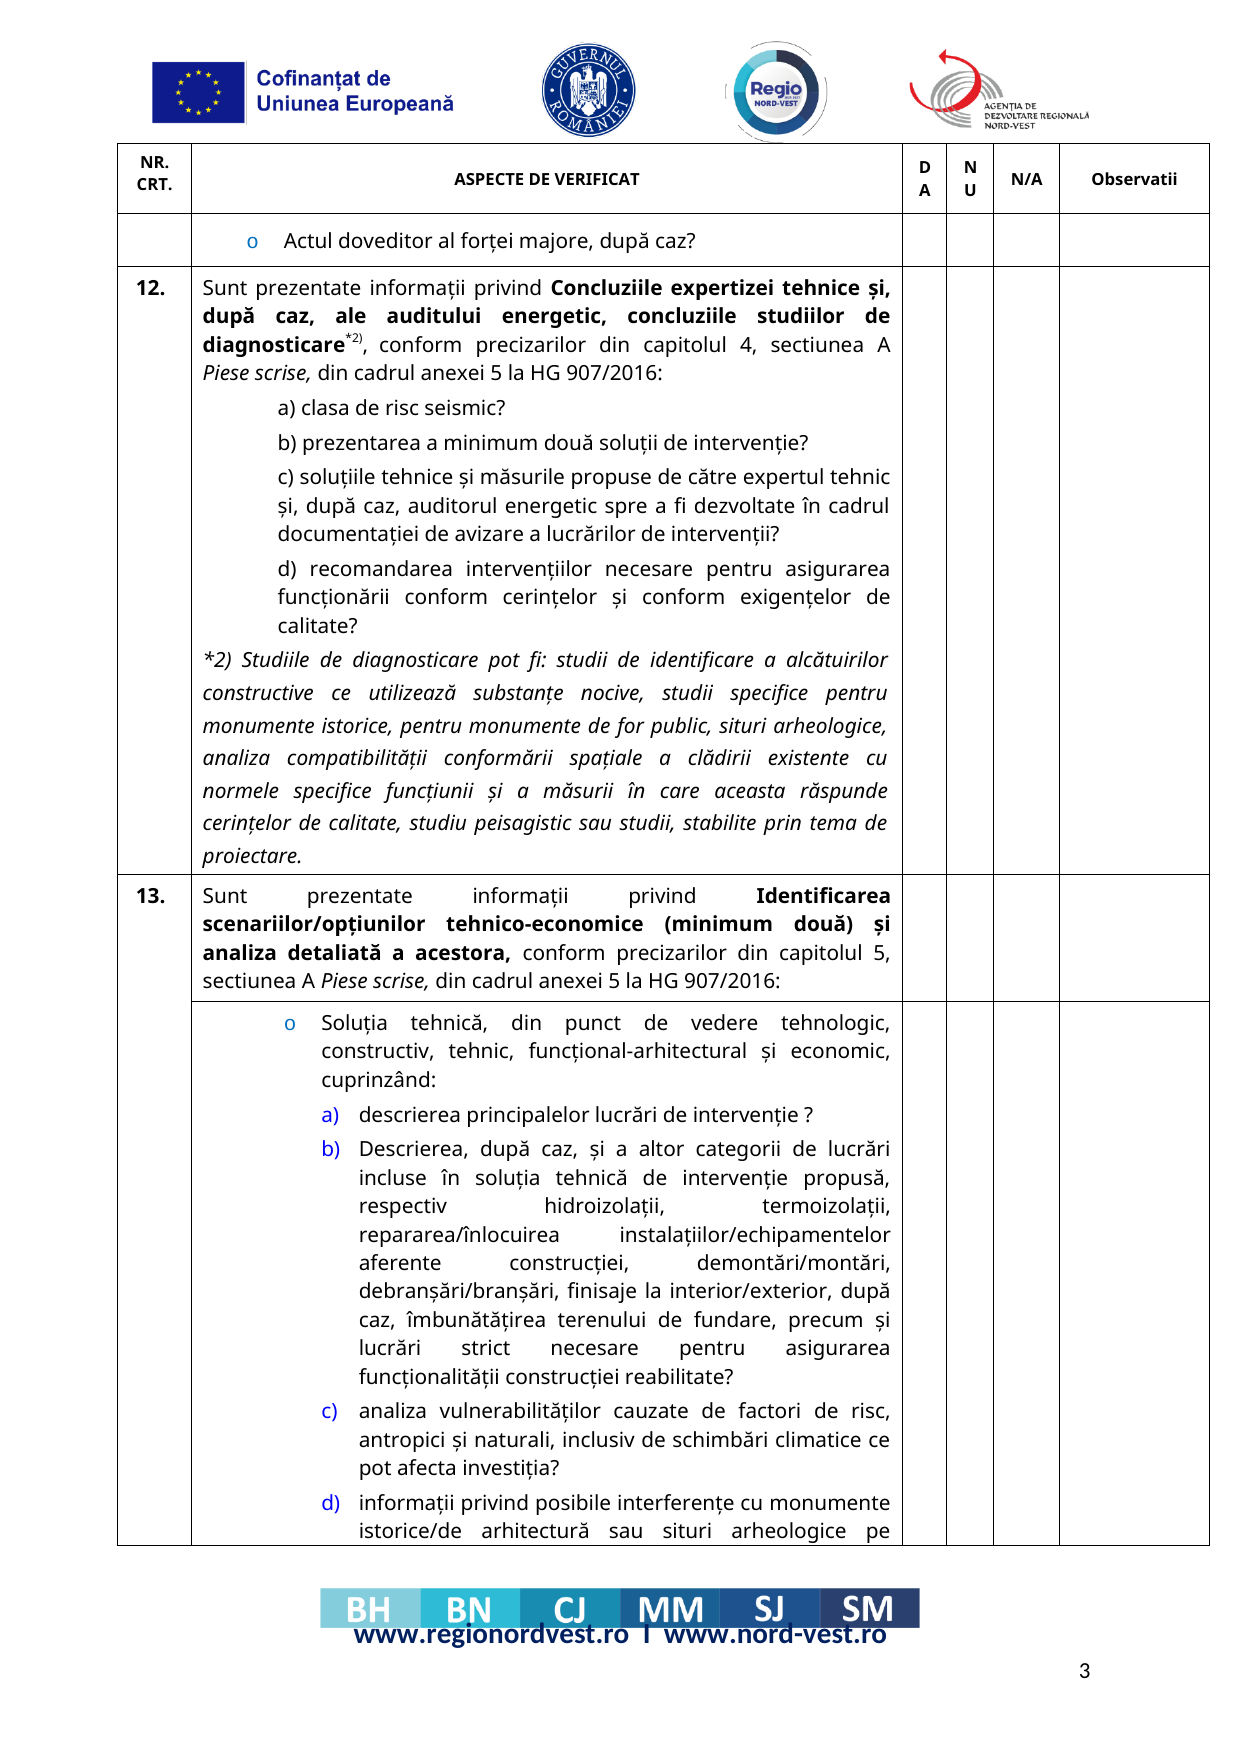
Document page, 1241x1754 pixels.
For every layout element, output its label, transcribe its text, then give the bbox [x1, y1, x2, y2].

table_cell [1060, 1002, 1209, 1545]
table_header DA [903, 144, 946, 213]
table_cell [903, 214, 946, 266]
table_header N/A [994, 144, 1059, 213]
table_cell [1060, 214, 1209, 266]
table_cell [1060, 267, 1209, 873]
picture [320, 1588, 920, 1628]
table_cell [947, 214, 993, 266]
table_header ASPECTE DE VERIFICAT [192, 144, 902, 213]
table_header NU [947, 144, 993, 213]
table_cell [903, 1002, 946, 1545]
table_cell [1060, 875, 1209, 1001]
table_header Observatii [1060, 144, 1209, 213]
table_cell [947, 1002, 993, 1545]
table_cell [903, 267, 946, 873]
table_cell [118, 267, 191, 873]
table_header NR. CRT. [118, 144, 191, 213]
table_cell [903, 875, 946, 1001]
table_cell [118, 875, 191, 1545]
table_cell [994, 214, 1059, 266]
table_cell Sunt prezentate informații privind Concluziile expertizei tehnice şi, după caz, ale auditului energetic, concluziile studiilor de diagnosticare*2), conform precizarilor din capitolul 4, sectiunea A Piese scrise, din cadrul anexei 5 la HG 907/2016: a) clasa de risc seismic? b) prezentarea a minimum două soluţii de intervenţie? c) soluţiile tehnice şi măsurile propuse de către expertul tehnic şi, după caz, auditorul energetic spre a fi dezvoltate în cadrul documentaţiei de avizare a lucrărilor de intervenţii? d) recomandarea intervenţiilor necesare pentru asigurarea funcţionării conform cerinţelor şi conform exigenţelor de calitate? *2) Studiile de diagnosticare pot fi: studii de identificare a alcătuirilor constructive ce utilizează substanţe nocive, studii specifice pentru monumente istorice, pentru monumente de for public, situri arheologice, analiza compatibilităţii conformării spaţiale a clădirii existente cu normele specifice funcţiunii şi a măsurii în care aceasta răspunde cerinţelor de calitate, studiu peisagistic sau studii, stabilite prin tema de proiectare. [192, 267, 902, 873]
table_cell [947, 267, 993, 873]
picture [150, 41, 1089, 143]
table_cell Sunt prezentate informații privind Identificarea scenariilor/opţiunilor tehnico-economice (minimum două) şi analiza detaliată a acestora, conform precizarilor din capitolul 5, sectiunea A Piese scrise, din cadrul anexei 5 la HG 907/2016: [192, 875, 902, 1001]
table_cell [994, 267, 1059, 873]
table_cell Actul doveditor al forţei majore, după caz? [192, 214, 902, 266]
table_cell [994, 1002, 1059, 1545]
table_cell [994, 875, 1059, 1001]
table_cell [947, 875, 993, 1001]
